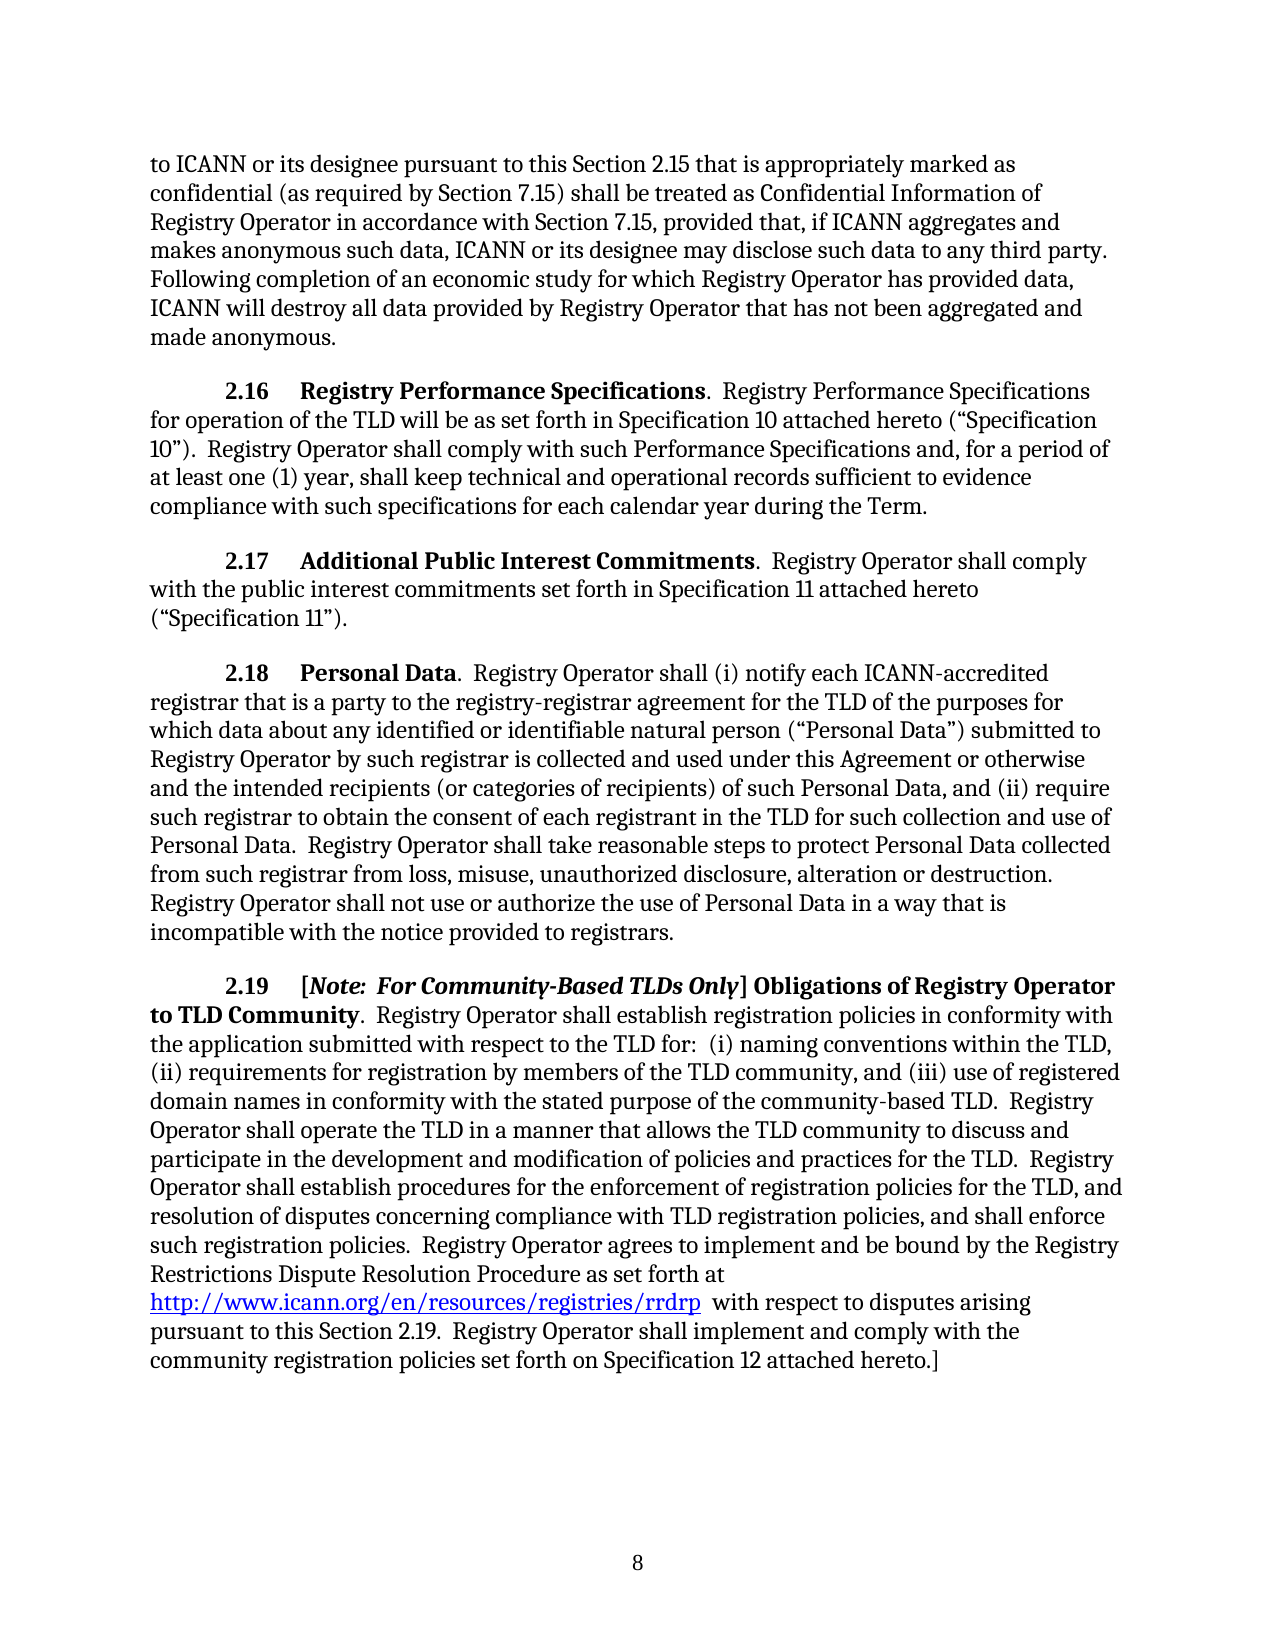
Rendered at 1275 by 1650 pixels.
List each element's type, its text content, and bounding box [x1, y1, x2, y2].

text Registry Performance Specifications. Registry Performance Specifications for operation of the TLD will be as set forth in Specification 10 attached hereto (“Specification 10”). Registry Operator shall comply with such Performance Specifications and, for a period of at least one (1) year, shall keep technical and operational records sufficient to evidence compliance with such specifications for each calendar year during the Term. [150, 376, 1125, 521]
list 2.19 [Note: For Community-Based TLDs Only] Obligations of Registry Operator to TLD Community. Registry Operator shall establish registration policies in conformity with the application submitted with respect to the TLD for: (i) naming conventions within the TLD, (ii) requirements for registration by members of the TLD community, and (iii) use of registered domain names in conformity with the stated purpose of the community-based TLD. Registry Operator shall operate the TLD in a manner that allows the TLD community to discuss and participate in the development and modification of policies and practices for the TLD. Registry Operator shall establish procedures for the enforcement of registration policies for the TLD, and resolution of disputes concerning compliance with TLD registration policies, and shall enforce such registration policies. Registry Operator agrees to implement and be bound by the Registry Restrictions Dispute Resolution Procedure as set forth at http://www.icann.org/en/resources/registries/rrdrp with respect to disputes arising pursuant to this Section 2.19. Registry Operator shall implement and comply with the community registration policies set forth on Specification 12 attached hereto.] [150, 971, 1125, 1374]
text Additional Public Interest Commitments. Registry Operator shall comply with the public interest commitments set forth in Specification 11 attached hereto (“Specification 11”). [150, 546, 1125, 633]
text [150, 150, 1125, 351]
text Personal Data. Registry Operator shall (i) notify each ICANN-accredited registrar that is a party to the registry-registrar agreement for the TLD of the purposes for which data about any identified or identifiable natural person (“Personal Data”) submitted to Registry Operator by such registrar is collected and used under this Agreement or otherwise and the intended recipients (or categories of recipients) of such Personal Data, and (ii) require such registrar to obtain the consent of each registrant in the TLD for such collection and use of Personal Data. Registry Operator shall take reasonable steps to protect Personal Data collected from such registrar from loss, misuse, unauthorized disclosure, alteration or destruction. Registry Operator shall not use or authorize the use of Personal Data in a way that is incompatible with the notice provided to registrars. [150, 658, 1125, 946]
